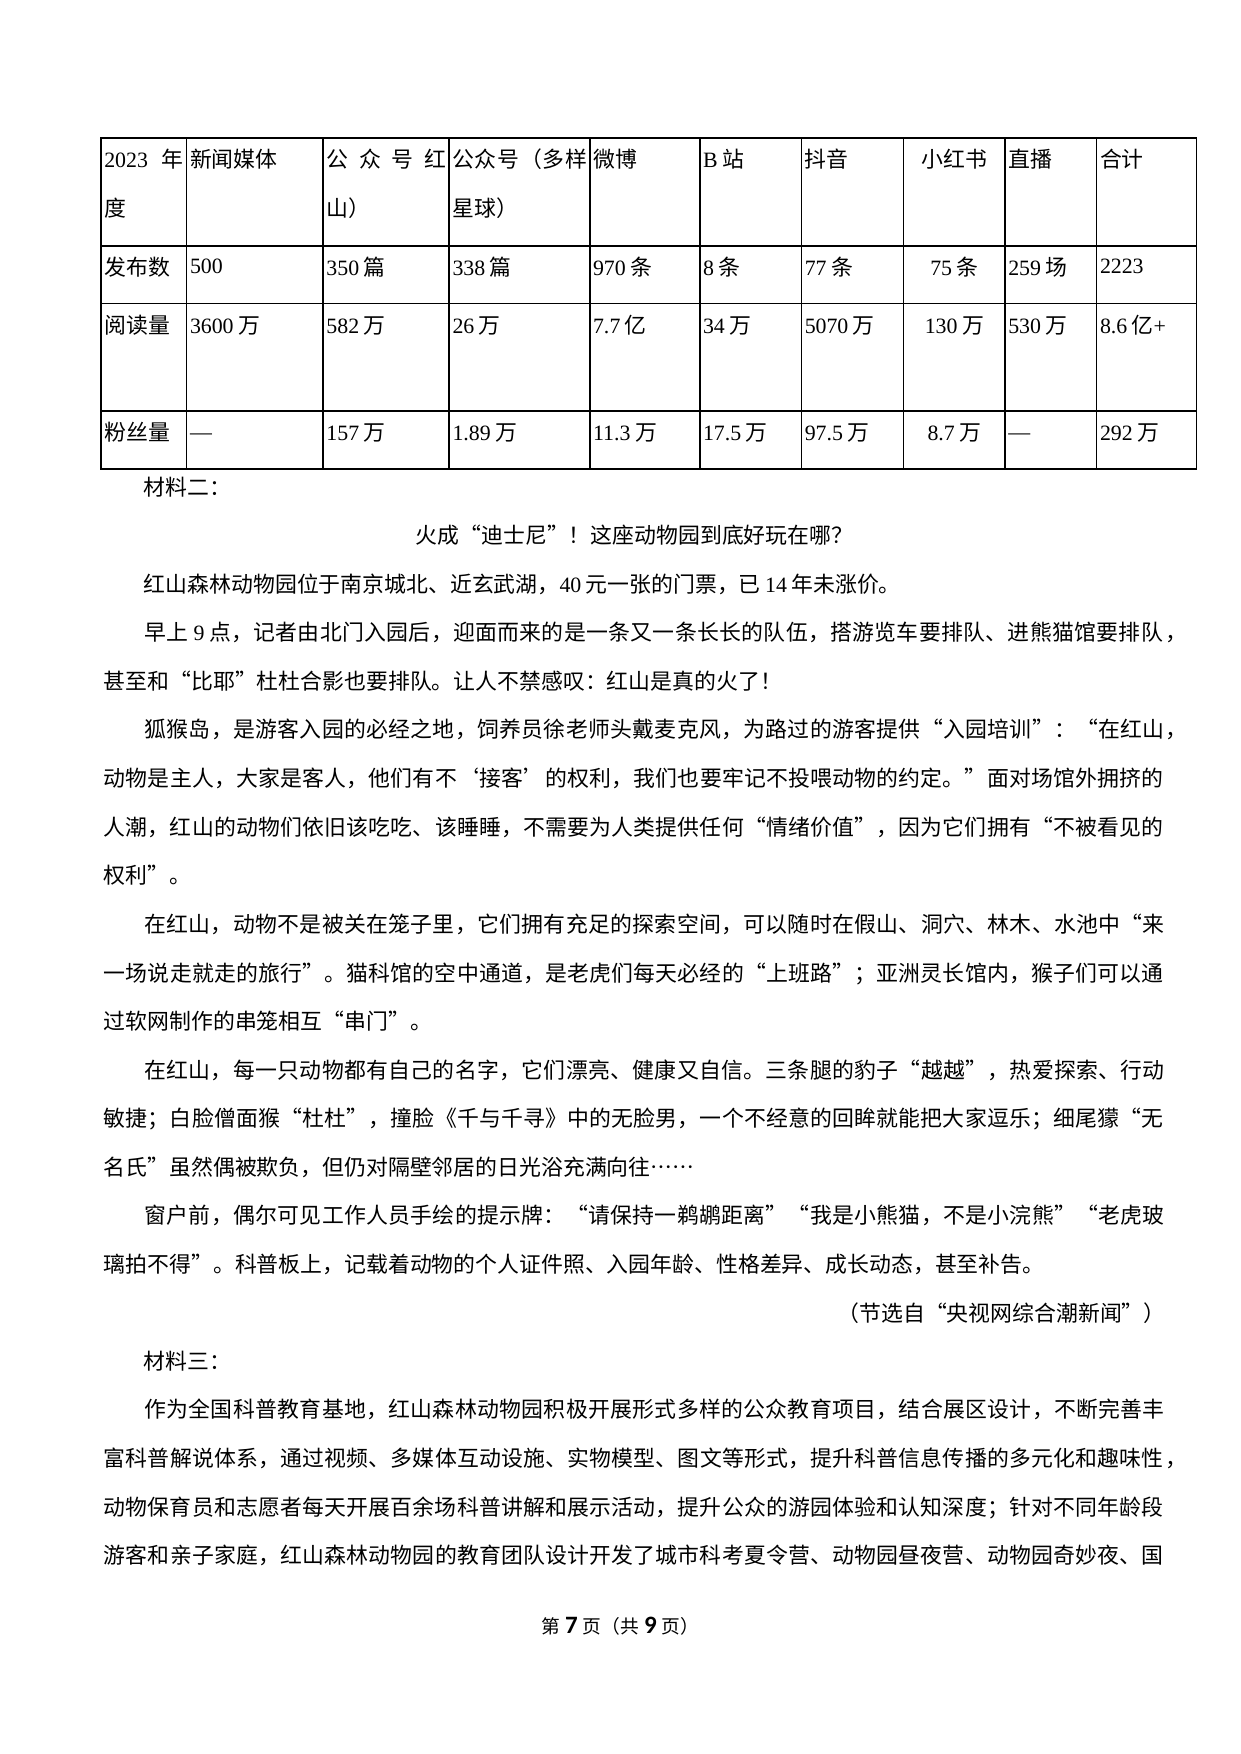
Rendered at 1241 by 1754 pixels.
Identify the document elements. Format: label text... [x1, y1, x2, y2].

text ㅤㅤ材料二： [103, 470, 1165, 502]
table_cell 阅读量 [102, 304, 186, 410]
table_cell 8.6亿+ [1097, 304, 1196, 410]
table_cell 97.5万 [802, 412, 903, 468]
text （节选自“央视网综合潮新闻”） [103, 1295, 1165, 1328]
table_header B站 [701, 139, 801, 245]
text 火成“迪士尼”！这座动物园到底好玩在哪？ [103, 518, 1165, 551]
table_header 微博 [591, 139, 699, 245]
table_cell 8条 [701, 247, 801, 302]
table_cell 582万 [324, 304, 448, 410]
table_cell 发布数 [102, 247, 186, 302]
table_cell 11.3万 [591, 412, 699, 468]
table_cell 259场 [1006, 247, 1096, 302]
table_cell 500 [187, 247, 322, 302]
table_header 抖音 [802, 139, 903, 245]
text ㅤㅤ在红山，每一只动物都有自己的名字，它们漂亮、健康又自信。三条腿的豹子“越越”，热爱探索、行动敏捷；白脸僧面猴“杜杜”，撞脸《千与千寻》中的无脸男，一个不经意的回眸就能把大家逗乐；细尾獴“无名氏”虽然偶被欺负，但仍对隔壁邻居的日光浴充满向往…… [103, 1052, 1165, 1182]
table_cell 970条 [591, 247, 699, 302]
text ㅤㅤ早上9点，记者由北门入园后，迎面而来的是一条又一条长长的队伍，搭游览车要排队、进熊猫馆要排队，甚至和“比耶”杜杜合影也要排队。让人不禁感叹：红山是真的火了！ [103, 615, 1165, 696]
table_cell 7.7亿 [591, 304, 699, 410]
table_header 新闻媒体 [187, 139, 322, 245]
table_cell 350篇 [324, 247, 448, 302]
table_cell 3600万 [187, 304, 322, 410]
table_cell — [187, 412, 322, 468]
table_cell 130万 [904, 304, 1004, 410]
table_cell 292万 [1097, 412, 1196, 468]
table_header 直播 [1006, 139, 1096, 245]
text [103, 1392, 1165, 1571]
table_cell 338篇 [450, 247, 589, 302]
table_cell 75条 [904, 247, 1004, 302]
table_cell 530万 [1006, 304, 1096, 410]
table_header 2023年度 [102, 139, 186, 245]
text ㅤㅤ狐猴岛，是游客入园的必经之地，饲养员徐老师头戴麦克风，为路过的游客提供“入园培训”：“在红山，动物是主人，大家是客人，他们有不‘接客’的权利，我们也要牢记不投喂动物的约定。”面对场馆外拥挤的人潮，红山的动物们依旧该吃吃、该睡睡，不需要为人类提供任何“情绪价值”，因为它们拥有“不被看见的权利”。 [103, 712, 1165, 891]
text ㅤㅤ窗户前，偶尔可见工作人员手绘的提示牌：“请保持一鹈鹕距离”“我是小熊猫，不是小浣熊”“老虎玻璃拍不得”。科普板上，记载着动物的个人证件照、入园年龄、性格差异、成长动态，甚至补告。 [103, 1198, 1165, 1279]
table_cell 5070万 [802, 304, 903, 410]
table_cell 157万 [324, 412, 448, 468]
table_header 公众号红山） [324, 139, 448, 245]
text ㅤㅤ红山森林动物园位于南京城北、近玄武湖，40元一张的门票，已14年未涨价。 [103, 566, 1165, 599]
table_cell 26万 [450, 304, 589, 410]
table_cell 2223 [1097, 247, 1196, 302]
table_cell 1.89万 [450, 412, 589, 468]
table_cell 17.5万 [701, 412, 801, 468]
table_cell — [1006, 412, 1096, 468]
text ㅤㅤ材料三： [103, 1343, 1165, 1376]
table_header 合计 [1097, 139, 1196, 245]
table_header 小红书 [904, 139, 1004, 245]
table_header 公众号（多样星球） [450, 139, 589, 245]
text ㅤㅤ在红山，动物不是被关在笼子里，它们拥有充足的探索空间，可以随时在假山、洞穴、林木、水池中“来一场说走就走的旅行”。猫科馆的空中通道，是老虎们每天必经的“上班路”；亚洲灵长馆内，猴子们可以通过软网制作的串笼相互“串门”。 [103, 906, 1165, 1036]
table_cell 77条 [802, 247, 903, 302]
table_cell 粉丝量 [102, 412, 186, 468]
table_cell 34万 [701, 304, 801, 410]
table_cell 8.7万 [904, 412, 1004, 468]
